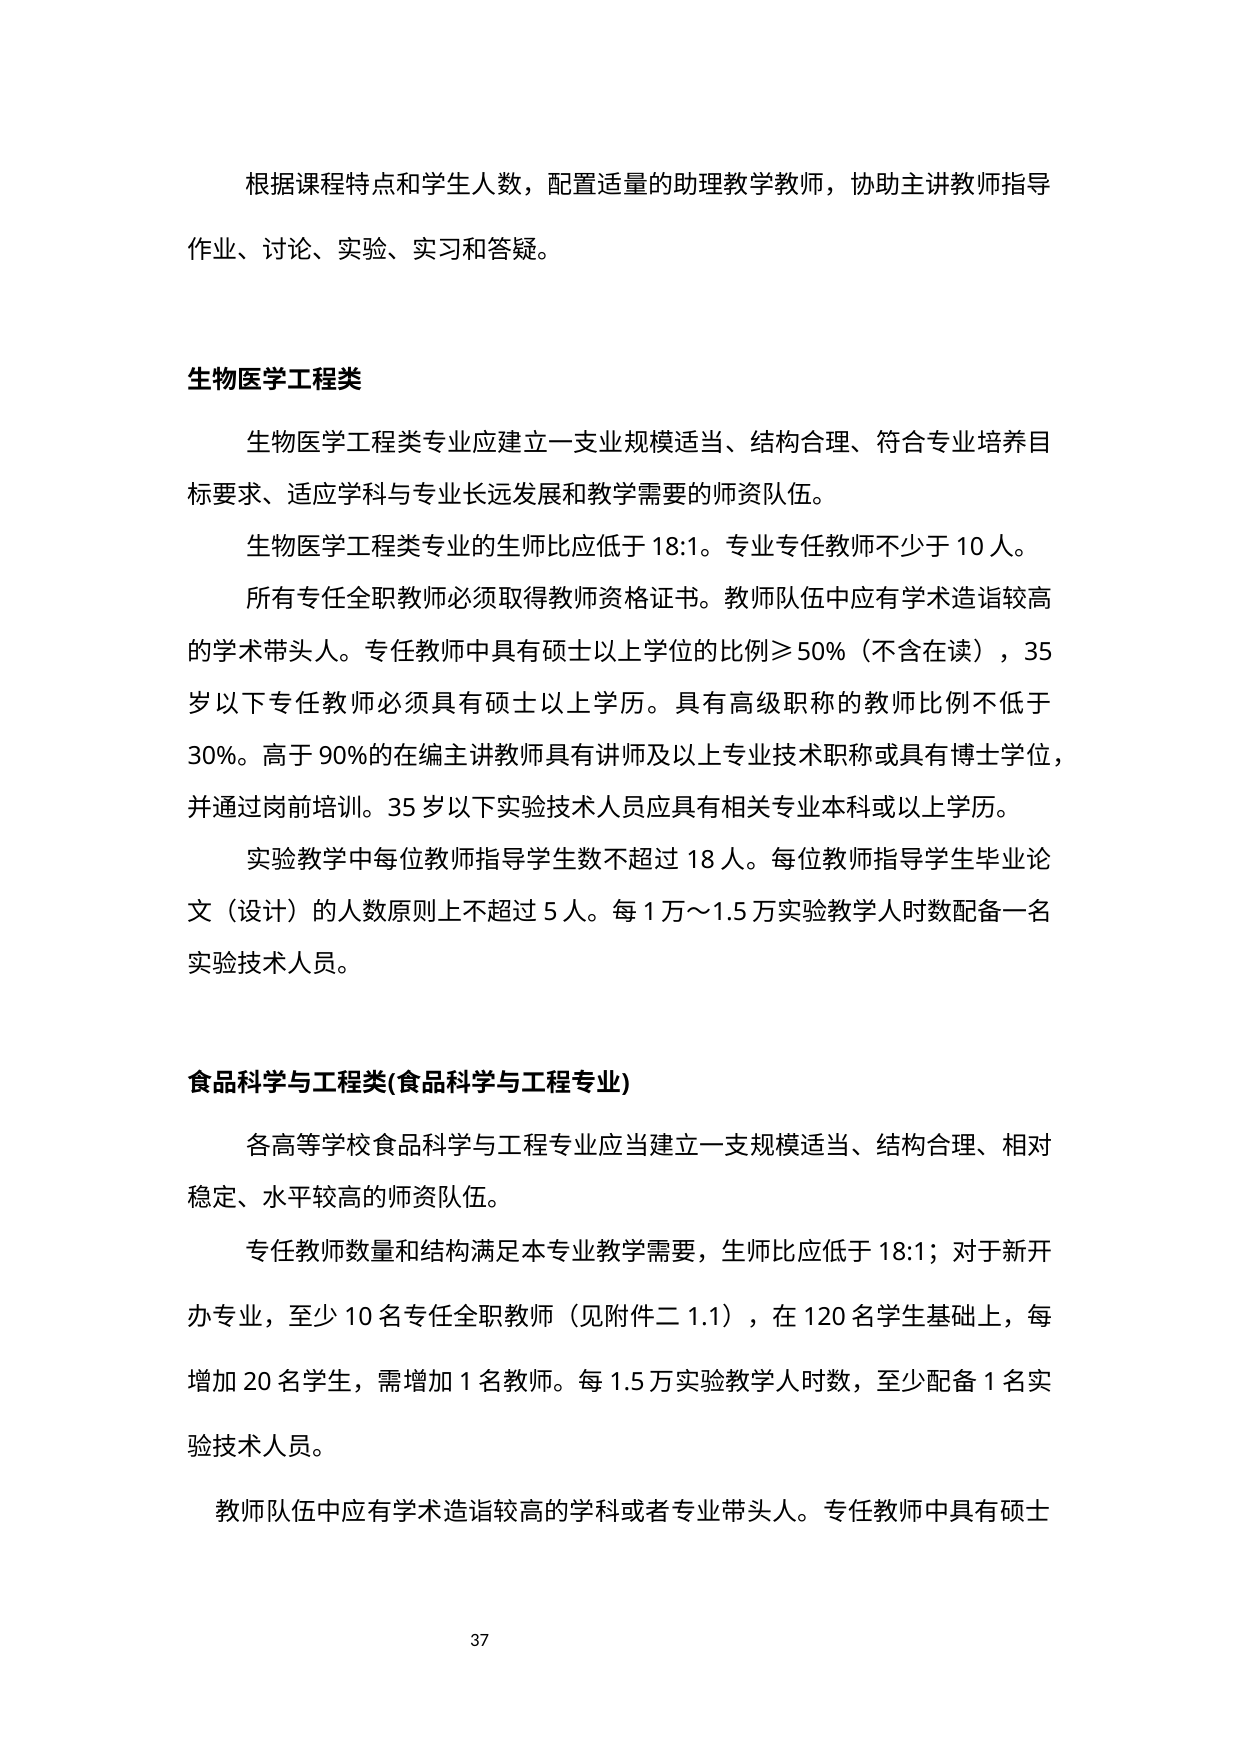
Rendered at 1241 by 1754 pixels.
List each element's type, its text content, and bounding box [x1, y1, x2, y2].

subtitle 生物医学工程类 [187, 345, 1053, 410]
text 实验教学中每位教师指导学生数不超过18人。每位教师指导学生毕业论文（设计）的人数原则上不超过5人。每1万～1.5万实验教学人时数配备一名实验技术人员。 [187, 827, 1053, 983]
text 各高等学校食品科学与工程专业应当建立一支规模适当、结构合理、相对稳定、水平较高的师资队伍。 [187, 1113, 1053, 1217]
text 生物医学工程类专业的生师比应低于18:1。专业专任教师不少于10人。 [187, 514, 1053, 566]
text 所有专任全职教师必须取得教师资格证书。教师队伍中应有学术造诣较高的学术带头人。专任教师中具有硕士以上学位的比例≥50%（不含在读），35岁以下专任教师必须具有硕士以上学历。具有高级职称的教师比例不低于30%。高于90%的在编主讲教师具有讲师及以上专业技术职称或具有博士学位，并通过岗前培训。35岁以下实验技术人员应具有相关专业本科或以上学历。 [187, 566, 1053, 827]
text 生物医学工程类专业应建立一支业规模适当、结构合理、符合专业培养目标要求、适应学科与专业长远发展和教学需要的师资队伍。 [187, 410, 1053, 514]
subtitle 食品科学与工程类(食品科学与工程专业) [187, 1048, 1053, 1113]
text 专任教师数量和结构满足本专业教学需要，生师比应低于18:1；对于新开办专业，至少10名专任全职教师（见附件二 1.1），在120名学生基础上，每增加20名学生，需增加1名教师。每1.5万实验教学人时数，至少配备1名实验技术人员。 [187, 1217, 1053, 1477]
text 根据课程特点和学生人数，配置适量的助理教学教师，协助主讲教师指导作业、讨论、实验、实习和答疑。 [187, 150, 1053, 280]
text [187, 1477, 1053, 1542]
